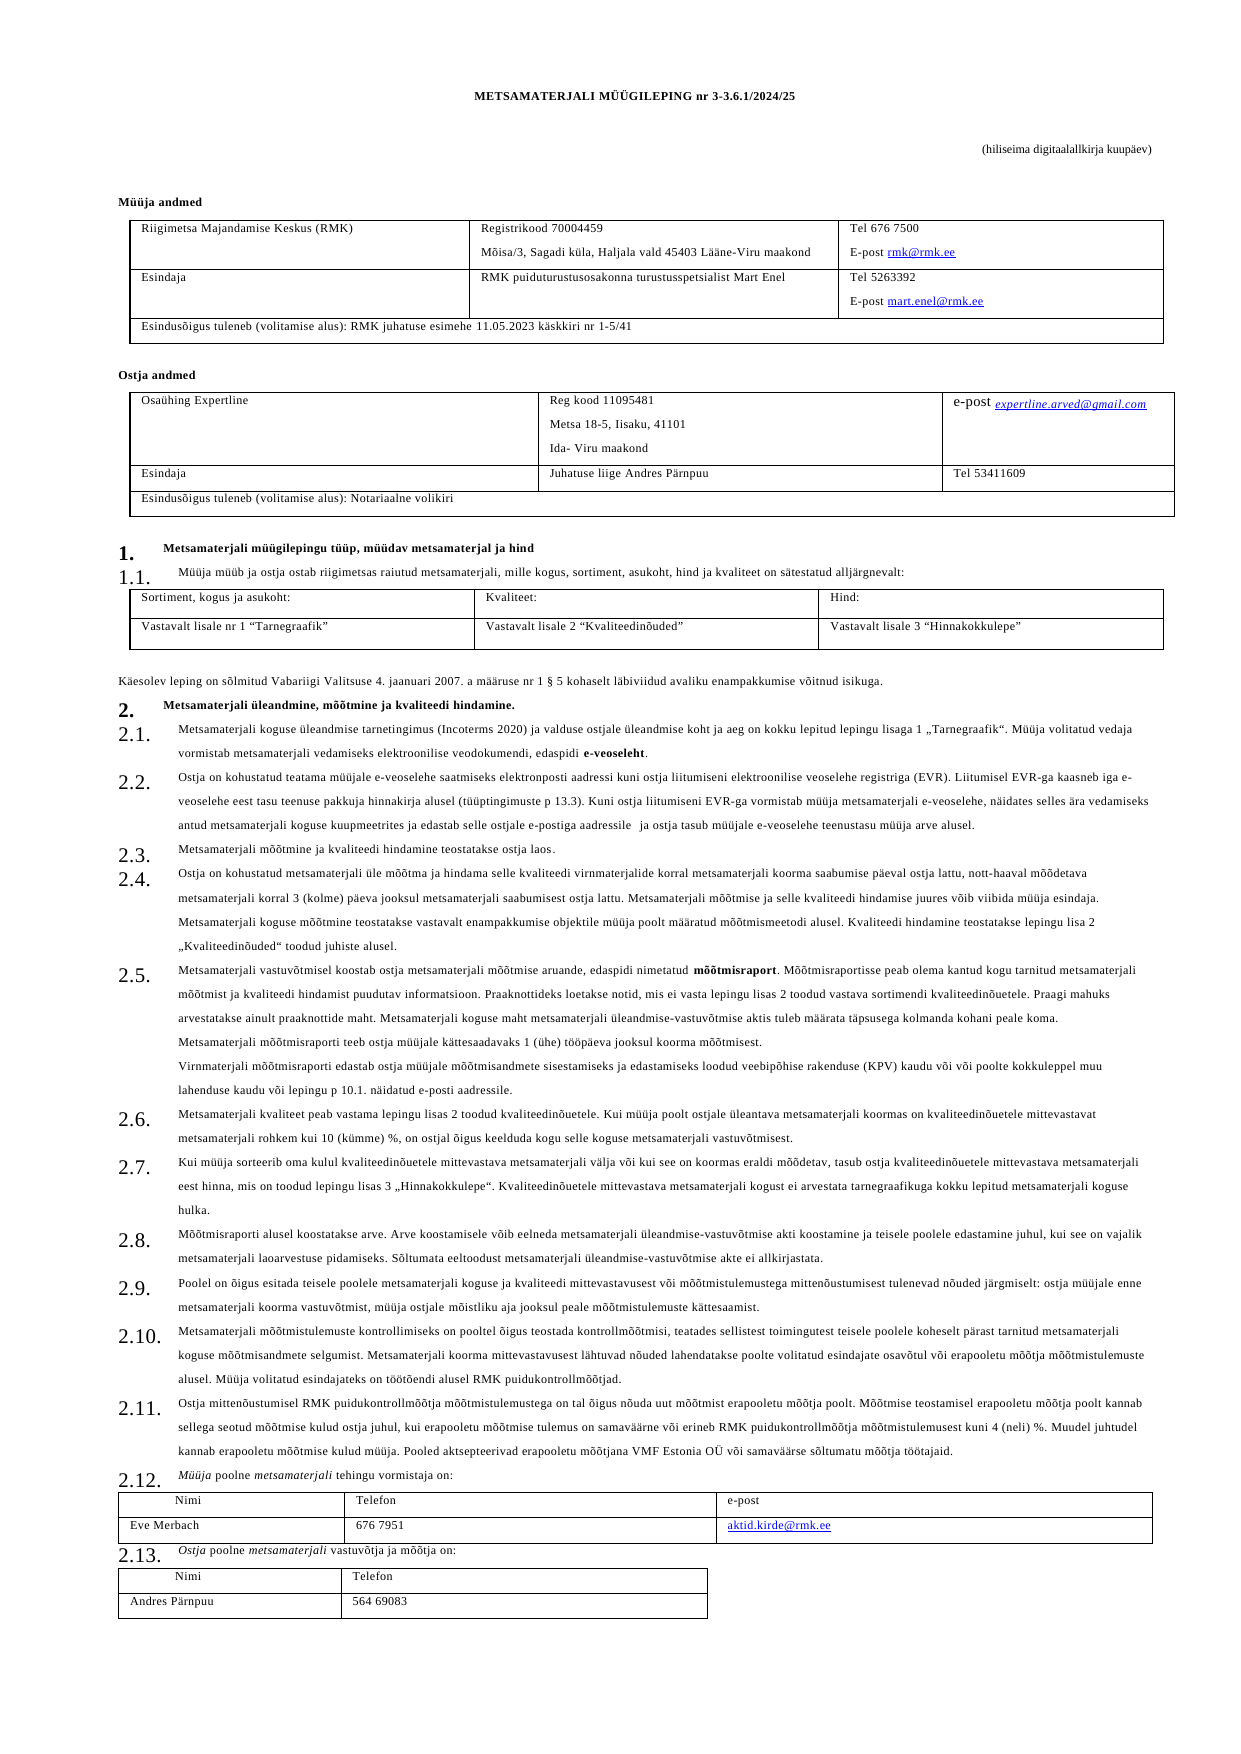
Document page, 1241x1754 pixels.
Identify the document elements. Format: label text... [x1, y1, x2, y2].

text Ostja andmed [118, 368, 1152, 392]
text Metsamaterjali mõõtmine ja kvaliteedi hindamine teostatakse ostja laos. [118, 842, 1152, 867]
table_cell Esindaja [131, 270, 469, 318]
table_header Osaühing Expertline [131, 393, 538, 465]
table_cell Tel 53411609 [943, 466, 1174, 491]
text Müüja müüb ja ostja ostab riigimetsas raiutud metsamaterjali, mille kogus, sortiment, asukoht, hind ja kvaliteet on sätestatud alljärgnevalt: [118, 565, 1152, 589]
text Müüja andmed [118, 196, 1152, 219]
text Käesolev leping on sõlmitud Vabariigi Valitsuse 4. jaanuari 2007. a määruse nr 1 § 5 kohaselt läbiviidud avaliku enampakkumise võitnud isikuga. [118, 674, 1167, 698]
table_header Nimi [119, 1493, 344, 1517]
table_header Kvaliteet: [475, 590, 818, 618]
table_header Riigimetsa Majandamise Keskus (RMK) [131, 221, 469, 269]
list Metsamaterjali mõõtmisraporti teeb ostja müüjale kättesaadavaks 1 (ühe) tööpäeva jooksul koorma mõõtmisest. [178, 1035, 1152, 1059]
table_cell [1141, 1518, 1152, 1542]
text Metsamaterjali vastuvõtmisel koostab ostja metsamaterjali mõõtmise aruande, edaspidi nimetatud mõõtmisraport. Mõõtmisraportisse peab olema kantud kogu tarnitud metsamaterjali mõõtmist ja kvaliteedi hindamist puudutav informatsioon. Praaknottideks loetakse notid, mis ei vasta lepingu lisas 2 toodud vastava sortimendi kvaliteedinõuetele. Praagi mahuks arvestatakse ainult praaknottide maht. Metsamaterjali koguse maht metsamaterjali üleandmise-vastuvõtmise aktis tuleb määrata täpsusega kolmanda kohani peale koma. [118, 963, 1152, 1035]
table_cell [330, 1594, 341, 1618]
table_cell Juhatuse liige Andres Pärnpuu [539, 466, 942, 491]
table_header Reg kood 11095481 Metsa 18-5, Iisaku, 41101 Ida- Viru maakond [539, 393, 942, 465]
text Metsamaterjali kvaliteet peab vastama lepingu lisas 2 toodud kvaliteedinõuetele. Kui müüja poolt ostjale üleantava metsamaterjali koormas on kvaliteedinõuetele mittevastavat metsamaterjali rohkem kui 10 (kümme) %, on ostjal õigus keelduda kogu selle koguse metsamaterjali vastuvõtmisest. [118, 1107, 1152, 1155]
text Mõõtmisraporti alusel koostatakse arve. Arve koostamisele võib eelneda metsamaterjali üleandmise-vastuvõtmise akti koostamine ja teisele poolele edastamine juhul, kui see on vajalik metsamaterjali laoarvestuse pidamiseks. Sõltumata eeltoodust metsamaterjali üleandmise-vastuvõtmise akte ei allkirjastata. [118, 1227, 1152, 1276]
table_header Hind: [819, 590, 1163, 618]
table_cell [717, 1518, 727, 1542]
table_cell Vastavalt lisale 2 “Kvaliteedinõuded” [475, 619, 818, 649]
text Metsamaterjali üleandmine, mõõtmine ja kvaliteedi hindamine. [118, 698, 1152, 722]
text Ostja on kohustatud metsamaterjali üle mõõtma ja hindama selle kvaliteedi virnmaterjalide korral metsamaterjali koorma saabumise päeval ostja lattu, nott-haaval mõõdetava metsamaterjali korral 3 (kolme) päeva jooksul metsamaterjali saabumisest ostja lattu. Metsamaterjali mõõtmise ja selle kvaliteedi hindamise juures võib viibida müüja esindaja. Metsamaterjali koguse mõõtmine teostatakse vastavalt enampakkumise objektile müüja poolt määratud mõõtmismeetodi alusel. Kvaliteedi hindamine teostatakse lepingu lisa 2 „Kvaliteedinõuded“ toodud juhiste alusel. [118, 867, 1152, 963]
table_cell RMK puiduturustusosakonna turustusspetsialist Mart Enel [470, 270, 838, 318]
text Ostja on kohustatud teatama müüjale e-veoselehe saatmiseks elektronposti aadressi kuni ostja liitumiseni elektroonilise veoselehe registriga (EVR). Liitumisel EVR-ga kaasneb iga e-veoselehe eest tasu teenuse pakkuja hinnakirja alusel (tüüptingimuste p 13.3). Kuni ostja liitumiseni EVR-ga vormistab müüja metsamaterjali e-veoselehe, näidates selles ära vedamiseks antud metsamaterjali koguse kuupmeetrites ja edastab selle ostjale e-postiga aadressile ja ostja tasub müüjale e-veoselehe teenustasu müüja arve alusel. [118, 770, 1152, 842]
text Ostja mittenõustumisel RMK puidukontrollmõõtja mõõtmistulemustega on tal õigus nõuda uut mõõtmist erapooletu mõõtja poolt. Mõõtmise teostamisel erapooletu mõõtja poolt kannab sellega seotud mõõtmise kulud ostja juhul, kui erapooletu mõõtmise tulemus on samaväärne või erineb RMK puidukontrollmõõtja mõõtmistulemusest kuni 4 (neli) %. Muudel juhtudel kannab erapooletu mõõtmise kulud müüja. Pooled aktsepteerivad erapooletu mõõtjana VMF Estonia OÜ või samaväärse sõltumatu mõõtja töötajaid. [118, 1396, 1152, 1468]
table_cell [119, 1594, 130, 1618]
text Kui müüja sorteerib oma kulul kvaliteedinõuetele mittevastava metsamaterjali välja või kui see on koormas eraldi mõõdetav, tasub ostja kvaliteedinõuetele mittevastava metsamaterjali eest hinna, mis on toodud lepingu lisas 3 „Hinnakokkulepe“. Kvaliteedinõuetele mittevastava metsamaterjali kogust ei arvestata tarnegraafikuga kokku lepitud metsamaterjali koguse hulka. [118, 1155, 1152, 1227]
text Metsamaterjali koguse üleandmise tarnetingimus (Incoterms 2020) ja valduse ostjale üleandmise koht ja aeg on kokku lepitud lepingu lisaga 1 „Tarnegraafik“. Müüja volitatud vedaja vormistab metsamaterjali vedamiseks elektroonilise veodokumendi, edaspidi e-veoseleht. [118, 722, 1152, 770]
table_header Sortiment, kogus ja asukoht: [131, 590, 474, 618]
text Poolel on õigus esitada teisele poolele metsamaterjali koguse ja kvaliteedi mittevastavusest või mõõtmistulemustega mittenõustumisest tulenevad nõuded järgmiselt: ostja müüjale enne metsamaterjali koorma vastuvõtmist, müüja ostjale mõistliku aja jooksul peale mõõtmistulemuste kättesaamist. [118, 1276, 1152, 1324]
text (hiliseima digitaalallkirja kuupäev) [118, 142, 1152, 166]
table_cell Tel 5263392 E-post mart.enel@rmk.ee [839, 270, 1163, 318]
text Metsamaterjali mõõtmistulemuste kontrollimiseks on pooltel õigus teostada kontrollmõõtmisi, teatades sellistest toimingutest teisele poolele koheselt pärast tarnitud metsamaterjali koguse mõõtmisandmete selgumist. Metsamaterjali koorma mittevastavusest lähtuvad nõuded lahendatakse poolte volitatud esindajate osavõtul või erapooletu mõõtja mõõtmistulemuste alusel. Müüja volitatud esindajateks on töötõendi alusel RMK puidukontrollmõõtjad. [118, 1324, 1152, 1396]
text METSAMATERJALI MÜÜGILEPING nr 3-3.6.1/2024/25 [118, 89, 1152, 113]
table_cell Esindusõigus tuleneb (volitamise alus): RMK juhatuse esimehe käskkiri nr 1-5/41 [131, 319, 1163, 343]
table_header Nimi [119, 1569, 341, 1593]
table_header e-post expertline.arved@gmail.com [943, 393, 1174, 465]
table_cell Vastavalt lisale nr 1 “Tarnegraafik” [131, 619, 474, 649]
table_cell Esindusõigus tuleneb (volitamise alus): Notariaalne volikiri [131, 492, 1174, 516]
text Ostja poolne metsamaterjali vastuvõtja ja mõõtja on: [118, 1544, 1152, 1567]
table_cell Esindaja [131, 466, 538, 491]
text Metsamaterjali müügilepingu tüüp, müüdav metsamaterjal ja hind [118, 541, 1152, 565]
table_header Registrikood 70004459 Mõisa/3, Sagadi küla, Haljala vald 45403 Lääne-Viru maakond [470, 221, 838, 269]
table_cell Vastavalt lisale 3 “Hinnakokkulepe” [819, 619, 1163, 649]
text Müüja poolne metsamaterjali tehingu vormistaja on: [118, 1468, 1152, 1492]
table_header Tel 676 7500 E-post rmk@rmk.ee [839, 221, 1163, 269]
list Virnmaterjali mõõtmisraporti edastab ostja müüjale mõõtmisandmete sisestamiseks ja edastamiseks loodud veebipõhise rakenduse (KPV) kaudu või või poolte kokkuleppel muu lahenduse kaudu või lepingu p 10.1. näidatud e-posti aadressile. [178, 1059, 1152, 1107]
